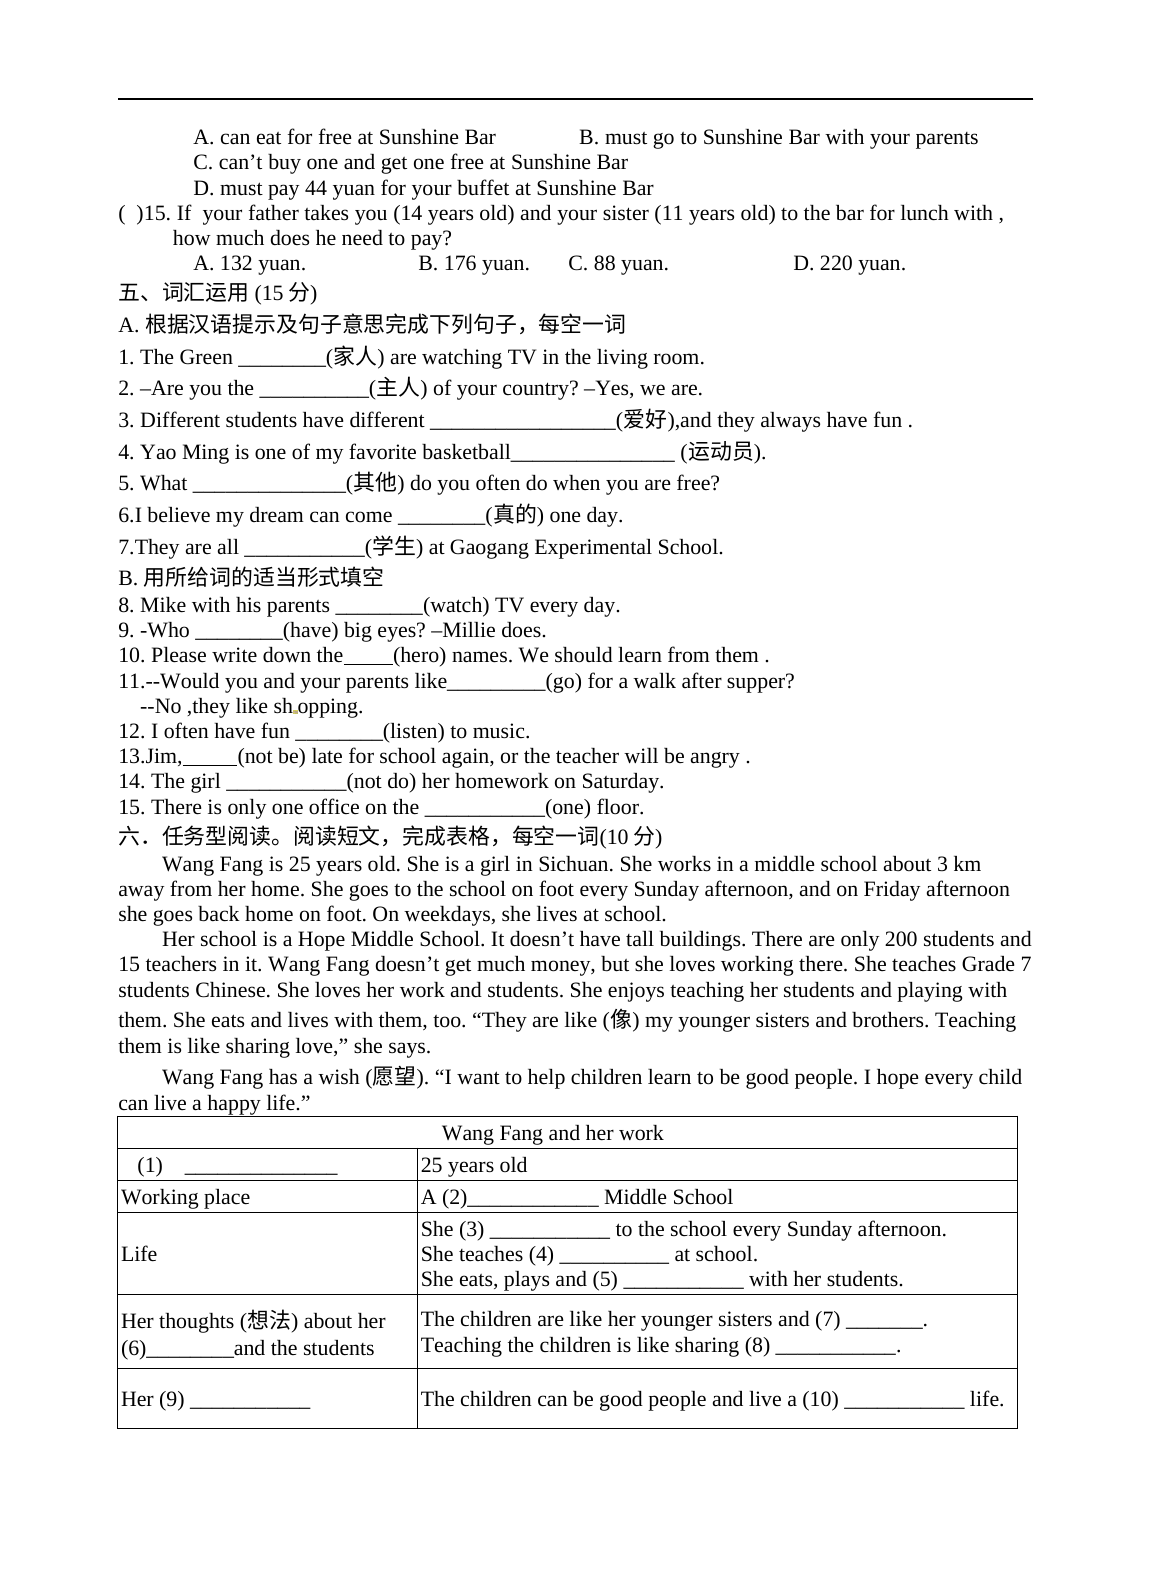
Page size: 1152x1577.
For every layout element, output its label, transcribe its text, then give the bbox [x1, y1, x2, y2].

text Wang Fang is 25 years old. She is a girl in Sichuan. She works in a middle school about 3 km away from her home. She goes to the school on foot every Sunday afternoon, and on Friday afternoon she goes back home on foot. On weekdays, she lives at school. [118, 851, 1033, 926]
text 12. I often have fun ________(listen) to music. [118, 718, 1033, 743]
text 五、词汇运用 (15分) [118, 275, 1033, 307]
table_cell The children are like her younger sisters and (7) _______. Teaching the children is like sharing (8) ___________. [418, 1295, 1017, 1368]
text Her school is a Hope Middle School. It doesn’t have tall buildings. There are only 200 students and 15 teachers in it. Wang Fang doesn’t get much money, but she loves working there. She teaches Grade 7 students Chinese. She loves her work and students. She enjoys teaching her students and playing with them. She eats and lives with them, too. “They are like (像) my younger sisters and brothers. Teaching them is like sharing love,” she says. [118, 926, 1033, 1059]
text B. 用所给词的适当形式填空 [118, 560, 1033, 592]
table_cell Working place [118, 1181, 417, 1212]
text 3. Different students have different _________________(爱好),and they always have fun . [118, 402, 1033, 434]
table_cell She (3) ___________ to the school every Sunday afternoon. She teaches (4) __________ at school. She eats, plays and (5) ___________ with her students. [418, 1213, 1017, 1294]
text A. can eat for free at Sunshine Bar B. must go to Sunshine Bar with your parents [129, 124, 1033, 149]
text 2. –Are you the __________(主人) of your country? –Yes, we are. [118, 370, 1033, 402]
table_cell 25 years old [418, 1149, 1017, 1180]
text C. can’t buy one and get one free at Sunshine Bar D. must pay 44 yuan for your buffet at Sunshine Bar [129, 149, 1033, 200]
text 10. Please write down the (hero) names. We should learn from them . [118, 642, 1033, 668]
text 5. What ______________(其他) do you often do when you are free? [118, 465, 1033, 497]
text ( )15. If your father takes you (14 years old) and your sister (11 years old) to the bar for lunch with , [118, 200, 1033, 225]
text 六．任务型阅读。阅读短文，完成表格，每空一词(10分) [118, 819, 1033, 851]
text 15. There is only one office on the ___________(one) floor. [118, 794, 1033, 819]
list 根据汉语提示及句子意思完成下列句子，每空一词 [118, 307, 1033, 339]
text Wang Fang has a wish (愿望). “I want to help children learn to be good people. I hope every child can live a happy life.” [118, 1059, 1033, 1116]
table_cell Her (9) ___________ [118, 1369, 417, 1427]
text 1. The Green ________(家人) are watching TV in the living room. [118, 339, 1033, 370]
text 14. The girl ___________(not do) her homework on Saturday. [118, 768, 1033, 794]
text 9. -Who ________(have) big eyes? –Millie does. [118, 617, 1033, 642]
table_cell Her thoughts (想法) about her (6)________and the students [118, 1295, 417, 1368]
text 13.Jim, (not be) late for school again, or the teacher will be angry . [118, 743, 1033, 768]
text 11.--Would you and your parents like_________(go) for a walk after supper? [118, 668, 1033, 693]
text how much does he need to pay? [118, 225, 1033, 250]
table_cell A (2)____________ Middle School [418, 1181, 1017, 1212]
table_header Wang Fang and her work[来源:Zxxk.Com] [118, 1117, 1017, 1148]
table_cell Life [118, 1213, 417, 1294]
text 8. Mike with his parents ________(watch) TV every day. [118, 592, 1033, 617]
text 7.They are all ___________(学生) at Gaogang Experimental School. [118, 529, 1033, 560]
text --No ,they like shopping. [118, 693, 1033, 718]
text A. 132 yuan. B. 176 yuan. C. 88 yuan. D. 220 yuan. [118, 250, 1033, 275]
table_cell The children can be good people and live a (10) ___________ life. [418, 1369, 1017, 1427]
table_cell (1) ______________ [118, 1149, 417, 1180]
text 6.I believe my dream can come ________(真的) one day. [118, 497, 1033, 529]
text 4. Yao Ming is one of my favorite basketball_______________ (运动员). [118, 434, 1033, 465]
